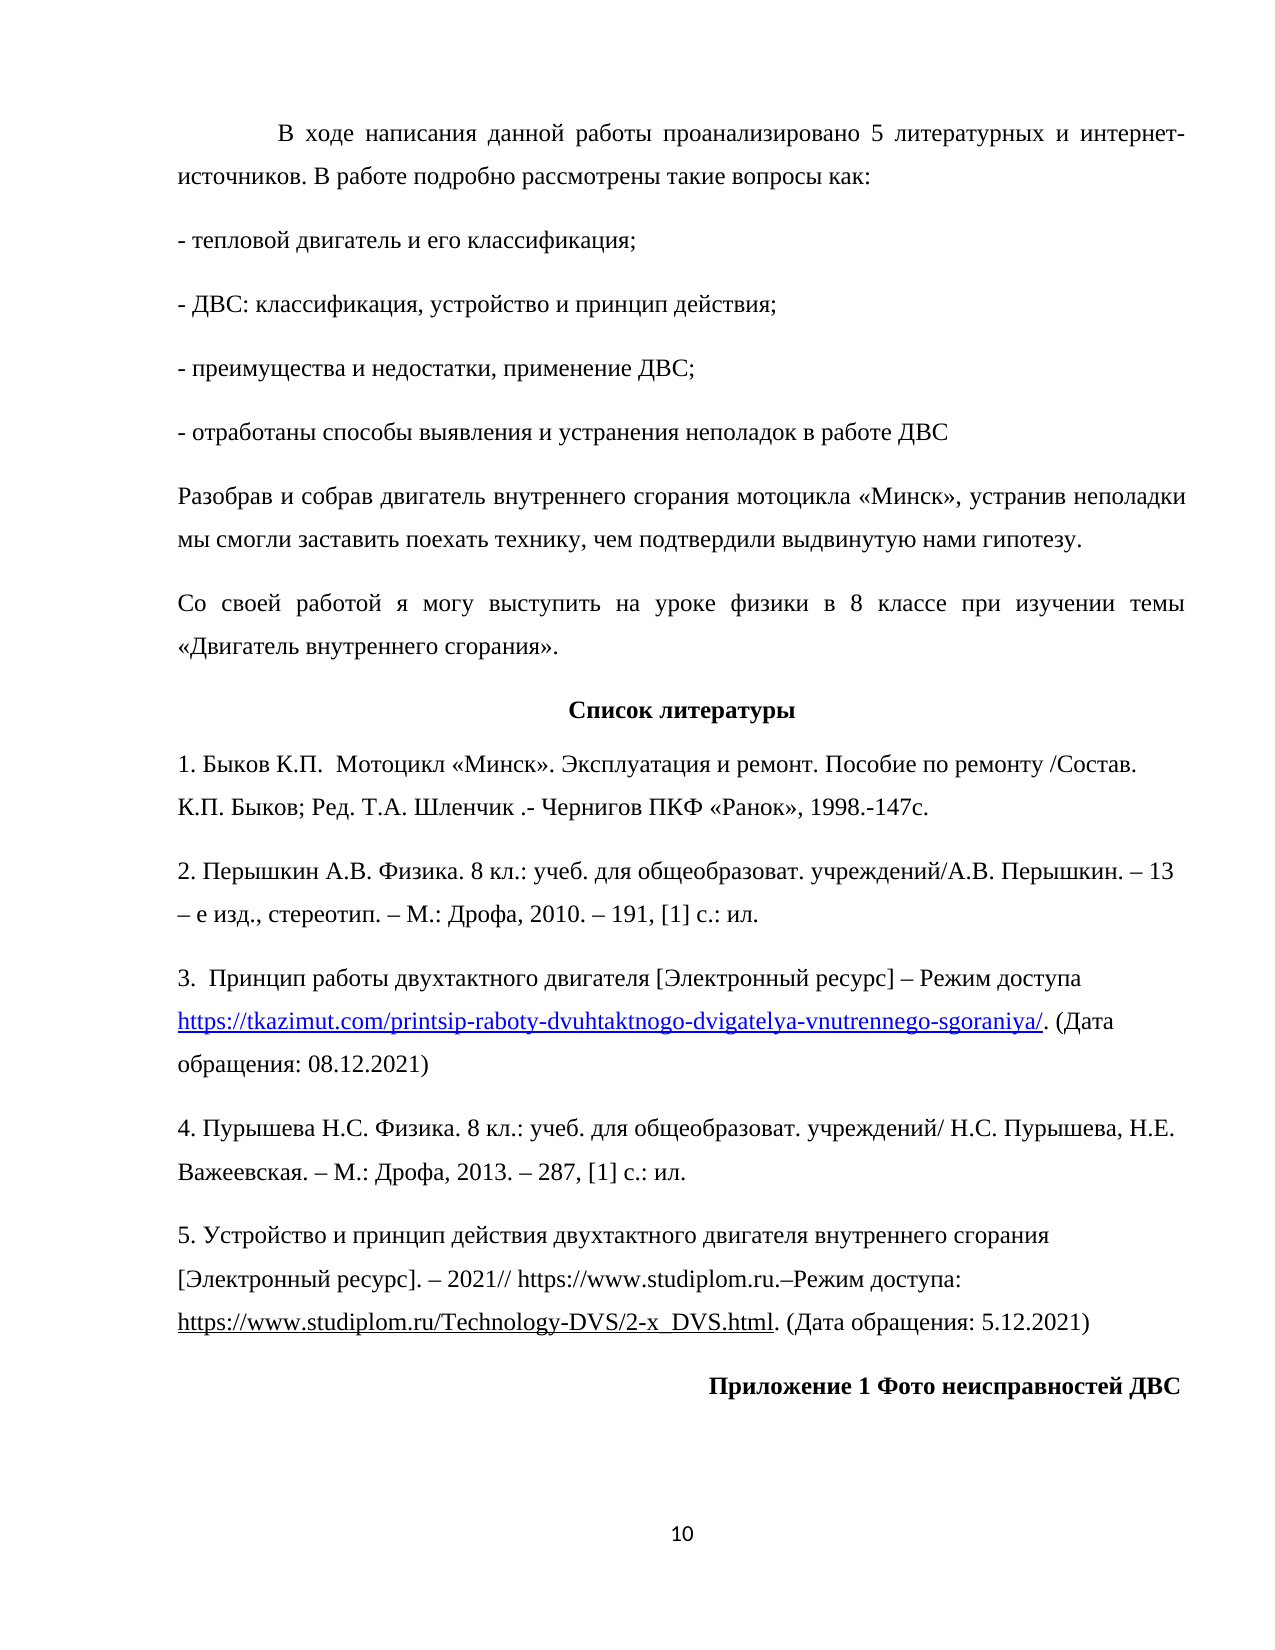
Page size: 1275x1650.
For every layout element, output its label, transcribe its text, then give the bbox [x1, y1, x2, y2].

text - отработаны способы выявления и устранения неполадок в работе ДВС [177, 417, 1186, 446]
text 5. Устройство и принцип действия двухтактного двигателя внутреннего сгорания [Электронный ресурс]. – 2021// https://www.studiplom.ru.–Режим доступа: https://www.studiplom.ru/Technology-DVS/2-x_DVS.html. (Дата обращения: 5.12.2021) [177, 1221, 1186, 1336]
text В ходе написания данной работы проанализировано 5 литературных и интернет- источников. В работе подробно рассмотрены такие вопросы как: [177, 118, 1186, 190]
text - ДВС: классификация, устройство и принцип действия; [177, 289, 1186, 318]
text Список литературы [177, 695, 1186, 724]
text Разобрав и собрав двигатель внутреннего сгорания мотоцикла «Минск», устранив неполадки мы смогли заставить поехать технику, чем подтвердили выдвинутую нами гипотезу. [177, 481, 1186, 553]
text 2. Перышкин А.В. Физика. 8 кл.: учеб. для общеобразоват. учреждений/А.В. Перышкин. – 13 – е изд., стереотип. – М.: Дрофа, 2010. – 191, [1] c.: ил. [177, 856, 1186, 928]
text Приложение 1 Фото неисправностей ДВС [177, 1371, 1186, 1399]
text 1. Быков К.П. Мотоцикл «Минск». Эксплуатация и ремонт. Пособие по ремонту /Состав. К.П. Быков; Ред. Т.А. Шленчик .- Чернигов ПКФ «Ранок», 1998.-147с. [177, 749, 1186, 821]
text - преимущества и недостатки, применение ДВС; [177, 353, 1186, 382]
text Со своей работой я могу выступить на уроке физики в 8 классе при изучении темы «Двигатель внутреннего сгорания». [177, 588, 1186, 660]
text 4. Пурышева Н.С. Физика. 8 кл.: учеб. для общеобразоват. учреждений/ Н.С. Пурышева, Н.Е. Важеевская. – М.: Дрофа, 2013. – 287, [1] c.: ил. [177, 1113, 1186, 1185]
text - тепловой двигатель и его классификация; [177, 225, 1186, 254]
text 3. Принцип работы двухтактного двигателя [Электронный ресурс] – Режим доступа https://tkazimut.com/printsip-raboty-dvuhtaktnogo-dvigatelya-vnutrennego-sgoraniya/. (Дата обращения: 08.12.2021) [177, 963, 1186, 1078]
